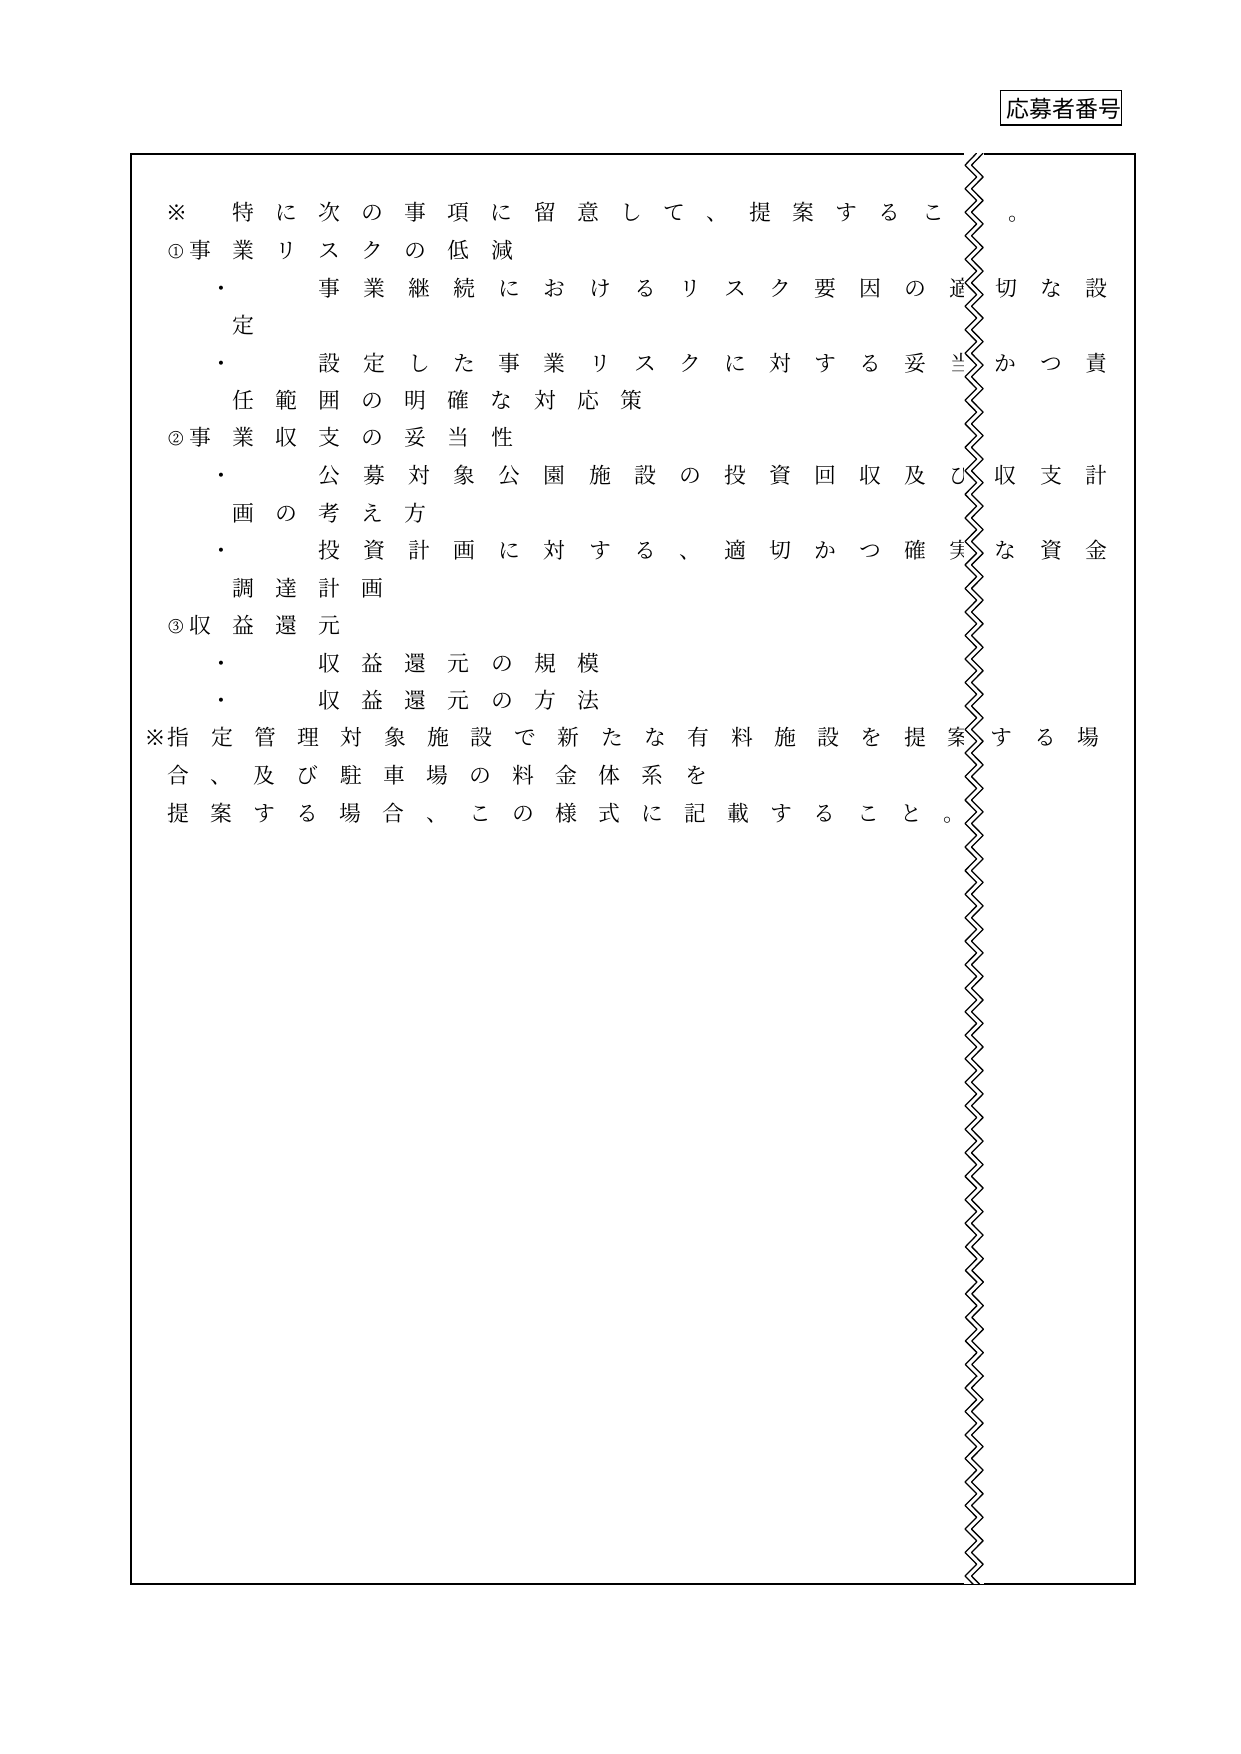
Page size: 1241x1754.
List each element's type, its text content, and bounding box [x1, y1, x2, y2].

table_header ※ 特に次の事項に留意して、提案すること。 ①事業リスクの低減 事業継続におけるリスク要因の適切な設定 設定した事業リスクに対する妥当かつ責任範囲の明確な対応策 ②事業収支の妥当性 公募対象公園施設の投資回収及び収支計画の考え方 投資計画に対する、適切かつ確実な資金調達計画 ③収益還元 収益還元の規模 収益還元の方法 ※指定管理対象施設で新たな有料施設を提案する場合、及び駐車場の料金体系を 提案する場合、この様式に記載すること。 [984, 155, 1134, 1583]
table_header ※ 特に次の事項に留意して、提案すること。 ①事業リスクの低減 事業継続におけるリスク要因の適切な設定 設定した事業リスクに対する妥当かつ責任範囲の明確な対応策 ②事業収支の妥当性 公募対象公園施設の投資回収及び収支計画の考え方 投資計画に対する、適切かつ確実な資金調達計画 ③収益還元 収益還元の規模 収益還元の方法 ※指定管理対象施設で新たな有料施設を提案する場合、及び駐車場の料金体系を 提案する場合、この様式に記載すること。 [132, 155, 964, 1583]
